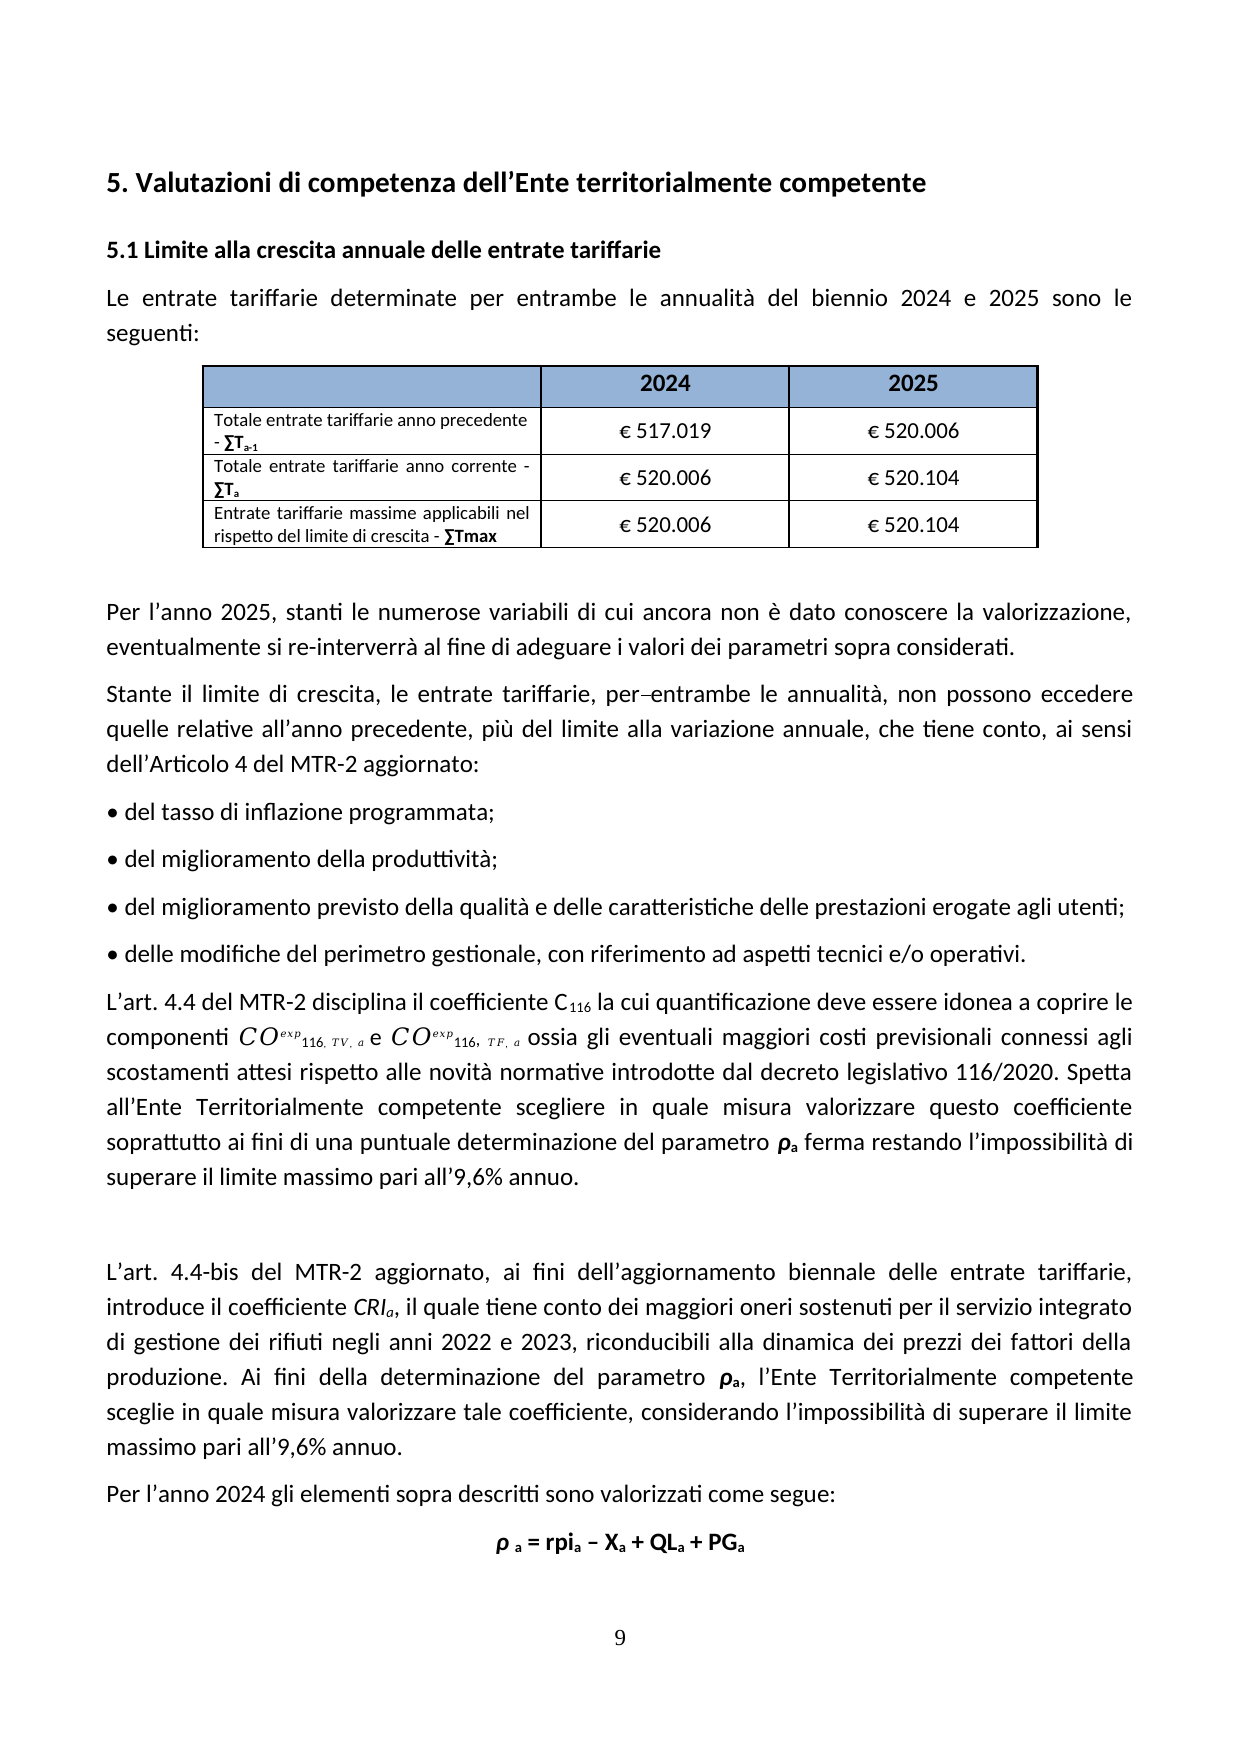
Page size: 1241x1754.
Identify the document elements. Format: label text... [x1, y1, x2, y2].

table_cell € 517.019 [542, 408, 788, 453]
table_header [204, 367, 540, 407]
table_cell € 520.006 [542, 455, 788, 500]
text Per l’anno 2024 gli elementi sopra descritti sono valorizzati come segue: [106, 1478, 1134, 1509]
table_header 2024 [542, 367, 788, 407]
text Le entrate tariffarie determinate per entrambe le annualità del biennio 2024 e 2025 sono le seguenti: [106, 282, 1134, 348]
table_cell € 520.006 [542, 501, 788, 547]
text Per l’anno 2025, stanti le numerose variabili di cui ancora non è dato conoscere la valorizzazione, eventualmente si re-interverrà al fine di adeguare i valori dei parametri sopra considerati. [106, 596, 1134, 661]
text L’art. 4.4 del MTR-2 disciplina il coefficiente C116 la cui quantificazione deve essere idonea a coprire le componenti 𝐶𝑂𝑒𝑥𝑝116, 𝑇𝑉, 𝑎 e 𝐶𝑂𝑒𝑥𝑝116, 𝑇𝐹, 𝑎 ossia gli eventuali maggiori costi previsionali connessi agli scostamenti attesi rispetto alle novità normative introdotte dal decreto legislativo 116/2020. Spetta all’Ente Territorialmente competente scegliere in quale misura valorizzare questo coefficiente soprattutto ai fini di una puntuale determinazione del parametro ρa ferma restando l’impossibilità di superare il limite massimo pari all’9,6% annuo. [106, 986, 1134, 1191]
table_cell € 520.104 [790, 455, 1036, 500]
table_cell € 520.006 [790, 408, 1036, 453]
list • del tasso di inflazione programmata; [106, 796, 1134, 826]
list • del miglioramento della produttività; [106, 843, 1134, 874]
table_cell Totale entrate tariffarie anno corrente - ∑Ta [204, 455, 540, 500]
table_cell Entrate tariffarie massime applicabili nel rispetto del limite di crescita - ∑Tmax [204, 501, 540, 547]
list • delle modifiche del perimetro gestionale, con riferimento ad aspetti tecnici e/o operativi. [106, 938, 1134, 969]
text L’art. 4.4-bis del MTR-2 aggiornato, ai fini dell’aggiornamento biennale delle entrate tariffarie, introduce il coefficiente CRIa, il quale tiene conto dei maggiori oneri sostenuti per il servizio integrato di gestione dei rifiuti negli anni 2022 e 2023, riconducibili alla dinamica dei prezzi dei fattori della produzione. Ai fini della determinazione del parametro ρa, l’Ente Territorialmente competente sceglie in quale misura valorizzare tale coefficiente, considerando l’impossibilità di superare il limite massimo pari all’9,6% annuo. [106, 1256, 1134, 1461]
subtitle 5. Valutazioni di competenza dell’Ente territorialmente competente [106, 164, 1134, 200]
table_cell Totale entrate tariffarie anno precedente - ∑Ta-1 [204, 408, 540, 453]
list • del miglioramento previsto della qualità e delle caratteristiche delle prestazioni erogate agli utenti; [106, 891, 1134, 921]
text Stante il limite di crescita, le entrate tariffarie, per entrambe le annualità, non possono eccedere quelle relative all’anno precedente, più del limite alla variazione annuale, che tiene conto, ai sensi dell’Articolo 4 del MTR-2 aggiornato: [106, 678, 1134, 779]
subtitle 5.1 Limite alla crescita annuale delle entrate tariffarie [106, 235, 1134, 265]
list ρ a = rpia – Xa + QLa + PGa [106, 1526, 1134, 1556]
table_cell € 520.104 [790, 501, 1036, 547]
table_header 2025 [790, 367, 1036, 407]
